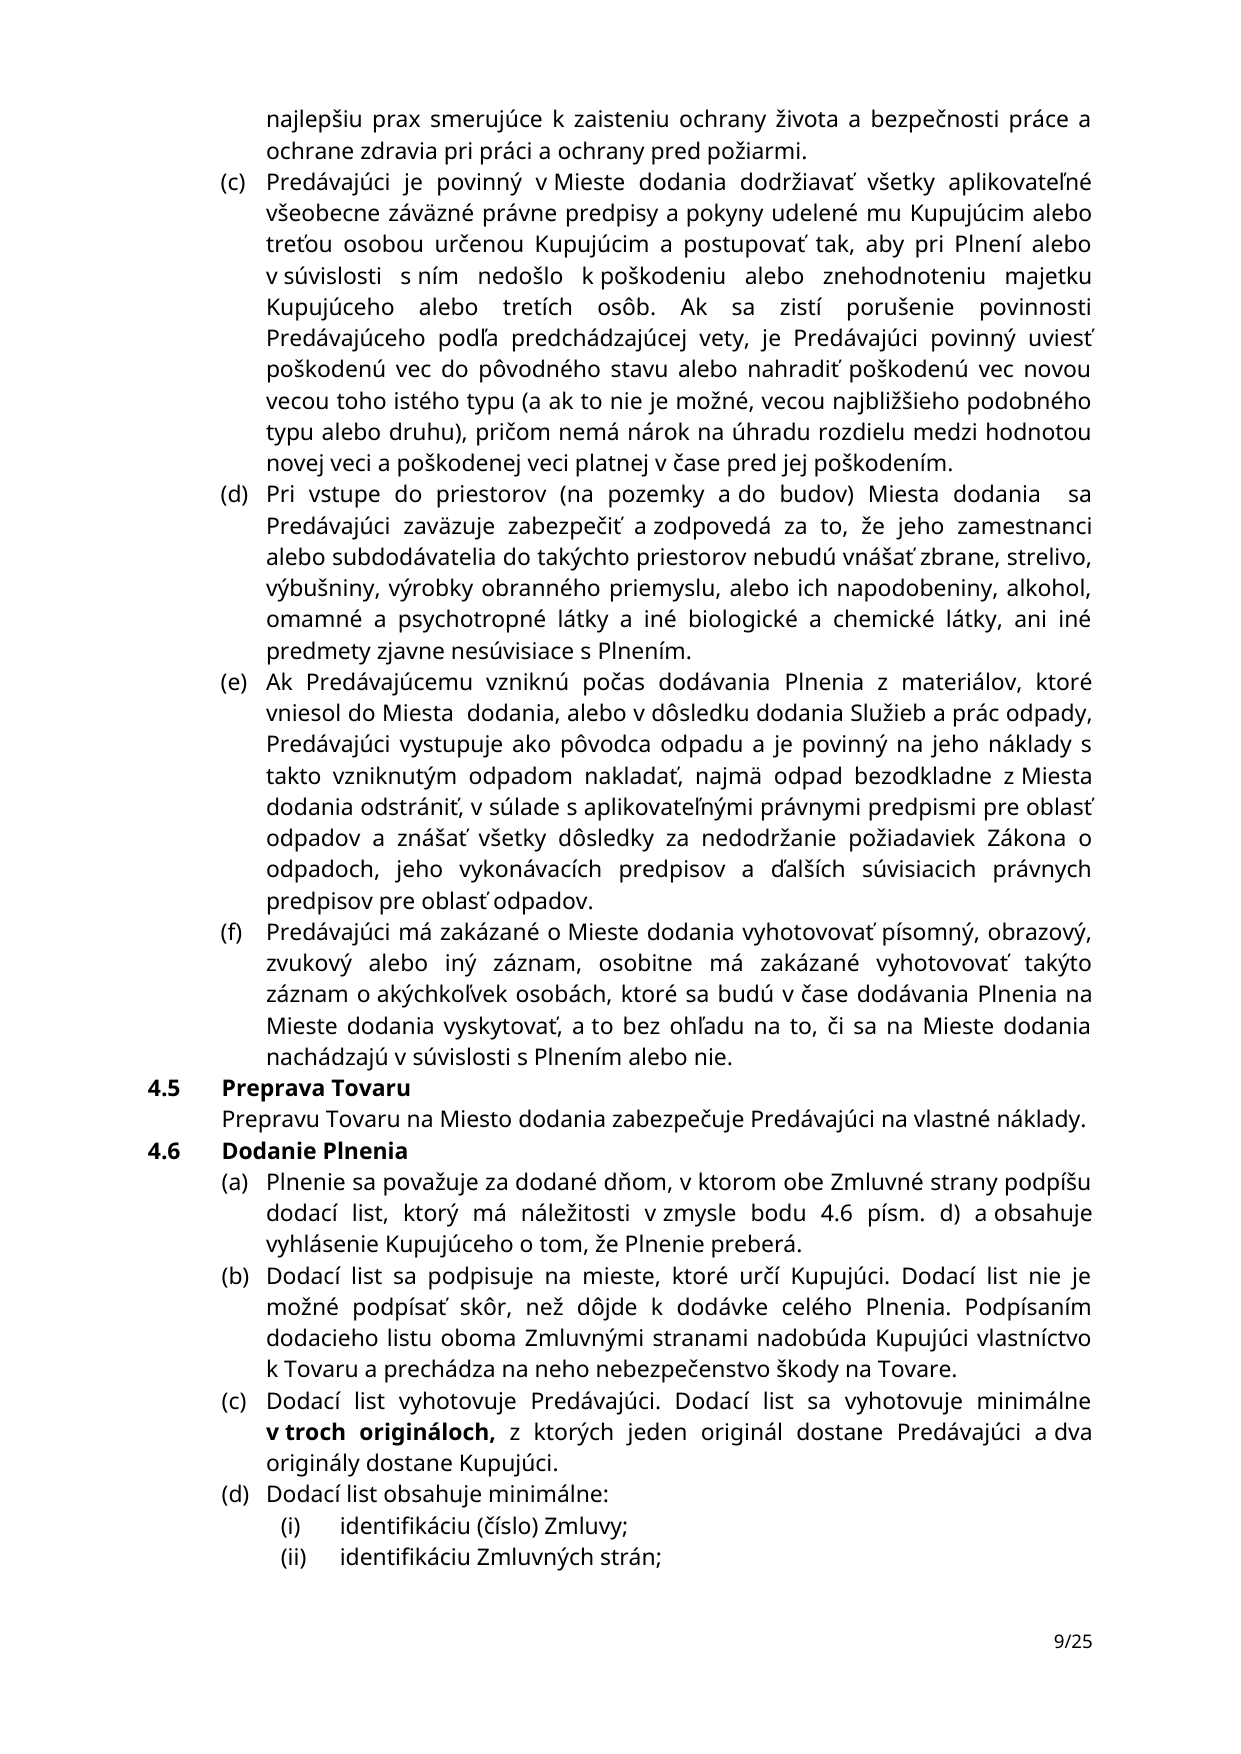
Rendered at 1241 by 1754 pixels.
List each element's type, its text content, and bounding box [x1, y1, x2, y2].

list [220, 103, 1093, 166]
list Dodací list vyhotovuje Predávajúci. Dodací list sa vyhotovuje minimálne v troch origináloch, z ktorých jeden originál dostane Predávajúci a dva originály dostane Kupujúci. [221, 1385, 1093, 1478]
list Predávajúci je povinný v Mieste dodania dodržiavať všetky aplikovateľné všeobecne záväzné právne predpisy a pokyny udelené mu Kupujúcim alebo treťou osobou určenou Kupujúcim a postupovať tak, aby pri Plnení alebo v súvislosti s ním nedošlo k poškodeniu alebo znehodnoteniu majetku Kupujúceho alebo tretích osôb. Ak sa zistí porušenie povinnosti Predávajúceho podľa predchádzajúcej vety, je Predávajúci povinný uviesť poškodenú vec do pôvodného stavu alebo nahradiť poškodenú vec novou vecou toho istého typu (a ak to nie je možné, vecou najbližšieho podobného typu alebo druhu), pričom nemá nárok na úhradu rozdielu medzi hodnotou novej veci a poškodenej veci platnej v čase pred jej poškodením. [220, 166, 1093, 478]
list Predávajúci má zakázané o Mieste dodania vyhotovovať písomný, obrazový, zvukový alebo iný záznam, osobitne má zakázané vyhotovovať takýto záznam o akýchkoľvek osobách, ktoré sa budú v čase dodávania Plnenia na Mieste dodania vyskytovať, a to bez ohľadu na to, či sa na Mieste dodania nachádzajú v súvislosti s Plnením alebo nie. [220, 916, 1093, 1072]
text 4.5 Preprava Tovaru [148, 1072, 1093, 1103]
text 4.6 Dodanie Plnenia [148, 1135, 1093, 1166]
list Plnenie sa považuje za dodané dňom, v ktorom obe Zmluvné strany podpíšu dodací list, ktorý má náležitosti v zmysle bodu 4.6 písm. d) a obsahuje vyhlásenie Kupujúceho o tom, že Plnenie preberá. [221, 1166, 1093, 1260]
list Pri vstupe do priestorov (na pozemky a do budov) Miesta dodania sa Predávajúci zaväzuje zabezpečiť a zodpovedá za to, že jeho zamestnanci alebo subdodávatelia do takýchto priestorov nebudú vnášať zbrane, strelivo, výbušniny, výrobky obranného priemyslu, alebo ich napodobeniny, alkohol, omamné a psychotropné látky a iné biologické a chemické látky, ani iné predmety zjavne nesúvisiace s Plnením. [220, 478, 1093, 666]
list Ak Predávajúcemu vzniknú počas dodávania Plnenia z materiálov, ktoré vniesol do Miesta dodania, alebo v dôsledku dodania Služieb a prác odpady, Predávajúci vystupuje ako pôvodca odpadu a je povinný na jeho náklady s takto vzniknutým odpadom nakladať, najmä odpad bezodkladne z Miesta dodania odstrániť, v súlade s aplikovateľnými právnymi predpismi pre oblasť odpadov a znášať všetky dôsledky za nedodržanie požiadaviek Zákona o odpadoch, jeho vykonávacích predpisov a ďalších súvisiacich právnych predpisov pre oblasť odpadov. [220, 666, 1093, 916]
list identifikáciu Zmluvných strán; [281, 1541, 1093, 1572]
list identifikáciu (číslo) Zmluvy; [281, 1510, 1093, 1541]
text Prepravu Tovaru na Miesto dodania zabezpečuje Predávajúci na vlastné náklady. [148, 1103, 1093, 1135]
list Dodací list obsahuje minimálne: [221, 1478, 1093, 1510]
list Dodací list sa podpisuje na mieste, ktoré určí Kupujúci. Dodací list nie je možné podpísať skôr, než dôjde k dodávke celého Plnenia. Podpísaním dodacieho listu oboma Zmluvnými stranami nadobúda Kupujúci vlastníctvo k Tovaru a prechádza na neho nebezpečenstvo škody na Tovare. [221, 1260, 1093, 1385]
